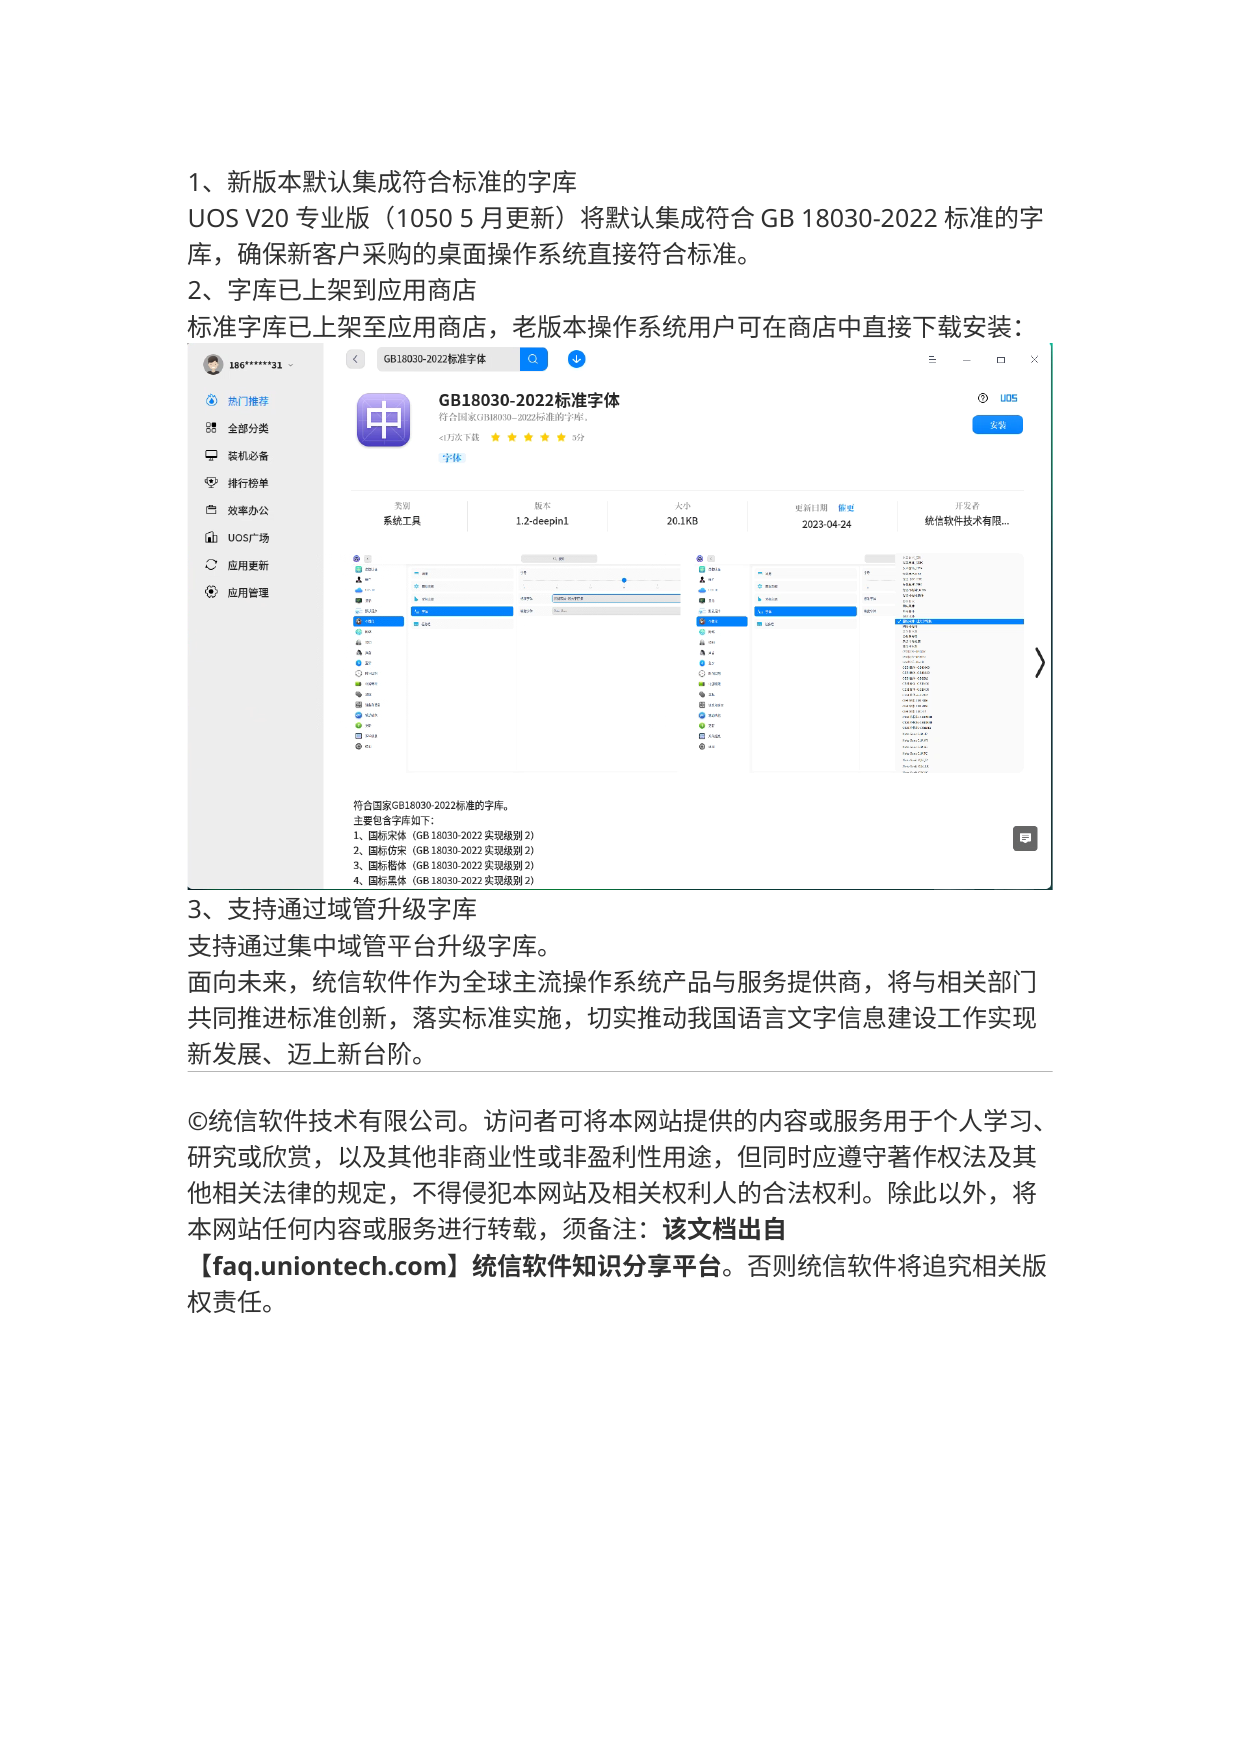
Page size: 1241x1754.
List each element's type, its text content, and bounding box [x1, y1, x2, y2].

text UOS V20 专业版（1050 5 月更新）将默认集成符合GB 18030-2022 标准的字库，确保新客户采购的桌面操作系统直接符合标准。 [187, 198, 1053, 271]
picture [187, 343, 1053, 890]
text 3、支持通过域管升级字库 [187, 890, 1053, 926]
text 2、字库已上架到应用商店 [187, 271, 1053, 307]
text 面向未来，统信软件作为全球主流操作系统产品与服务提供商，将与相关部门共同推进标准创新，落实标准实施，切实推动我国语言文字信息建设工作实现新发展、迈上新台阶。 [187, 962, 1053, 1071]
text ©统信软件技术有限公司。访问者可将本网站提供的内容或服务用于个人学习、研究或欣赏，以及其他非商业性或非盈利性用途，但同时应遵守著作权法及其他相关法律的规定，不得侵犯本网站及相关权利人的合法权利。除此以外，将本网站任何内容或服务进行转载，须备注：该文档出自【faq.uniontech.com】统信软件知识分享平台。否则统信软件将追究相关版权责任。 [187, 1101, 1053, 1318]
text 标准字库已上架至应用商店，老版本操作系统用户可在商店中直接下载安装： [187, 307, 1053, 343]
text 1、新版本默认集成符合标准的字库 [187, 162, 1053, 198]
text 支持通过集中域管平台升级字库。 [187, 926, 1053, 962]
